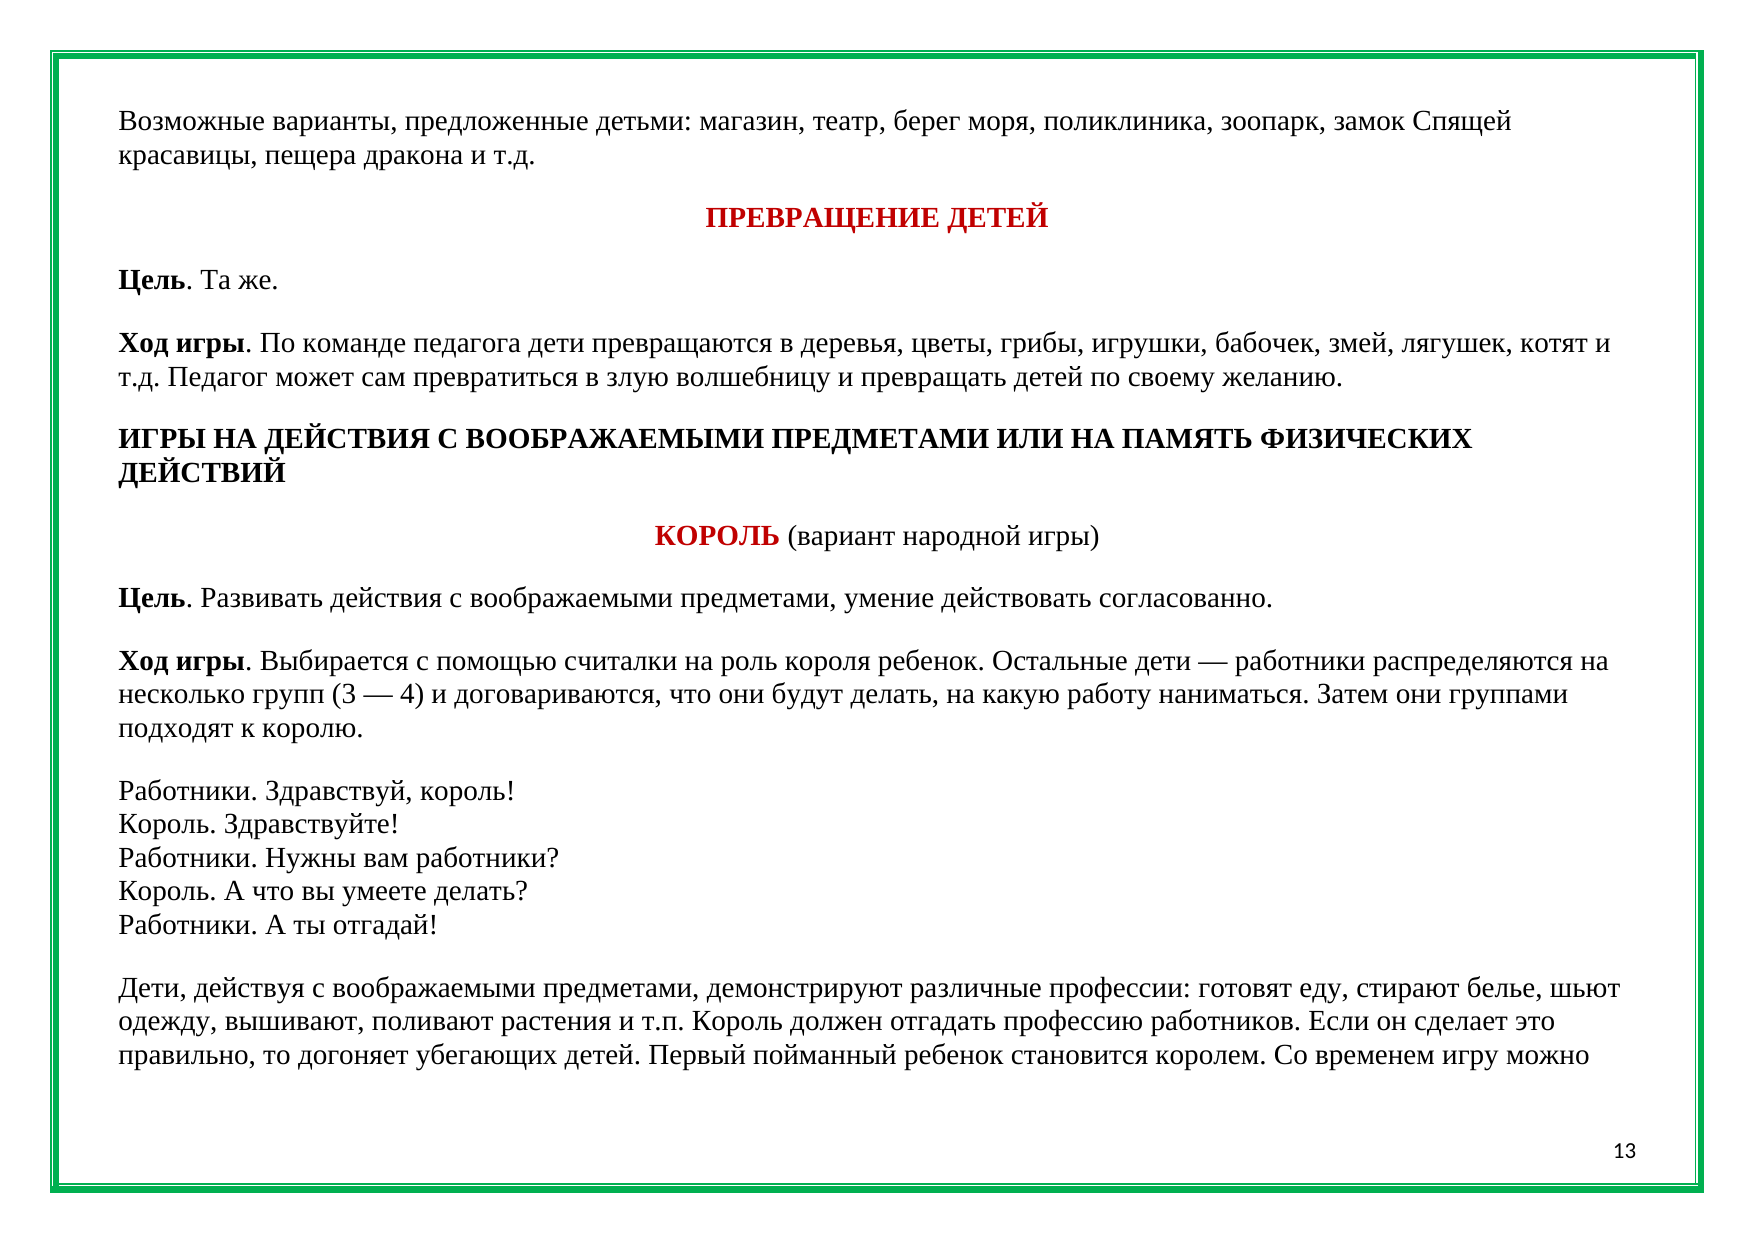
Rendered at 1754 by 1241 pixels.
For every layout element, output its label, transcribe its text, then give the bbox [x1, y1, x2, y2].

text Работники. А ты отгадай! [118, 907, 1636, 941]
text ПРЕВРАЩЕНИЕ ДЕТЕЙ [118, 200, 1636, 233]
text Король. Здравствуйте! [118, 806, 1636, 840]
text Король. А что вы умеете делать? [118, 873, 1636, 907]
text ИГРЫ НА ДЕЙСТВИЯ С ВООБРАЖАЕМЫМИ ПРЕДМЕТАМИ ИЛИ НА ПАМЯТЬ ФИЗИЧЕСКИХ ДЕЙСТВИЙ [118, 421, 1636, 488]
text КОРОЛЬ (вариант народной игры) [118, 518, 1636, 551]
text Ход игры. Выбирается с помощью считалки на роль короля ребенок. Остальные дети — работники распределяются на несколько групп (3 — 4) и договариваются, что они будут делать, на какую работу наниматься. Затем они группами подходят к королю. [118, 643, 1636, 744]
text Ход игры. По команде педагога дети превращаются в деревья, цветы, грибы, игрушки, бабочек, змей, лягушек, котят и т.д. Педагог может сам превратиться в злую волшебницу и превращать детей по своему желанию. [118, 325, 1636, 392]
text Возможные варианты, предложенные детьми: магазин, театр, берег моря, поликлиника, зоопарк, замок Спящей красавицы, пещера дракона и т.д. [118, 103, 1636, 171]
text Цель. Та же. [118, 262, 1636, 296]
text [118, 970, 1636, 1070]
text Цель. Развивать действия с воображаемыми предметами, умение действовать согласованно. [118, 580, 1636, 614]
text Работники. Нужны вам работники? [118, 840, 1636, 873]
text Работники. Здравствуй, король! [118, 773, 1636, 806]
